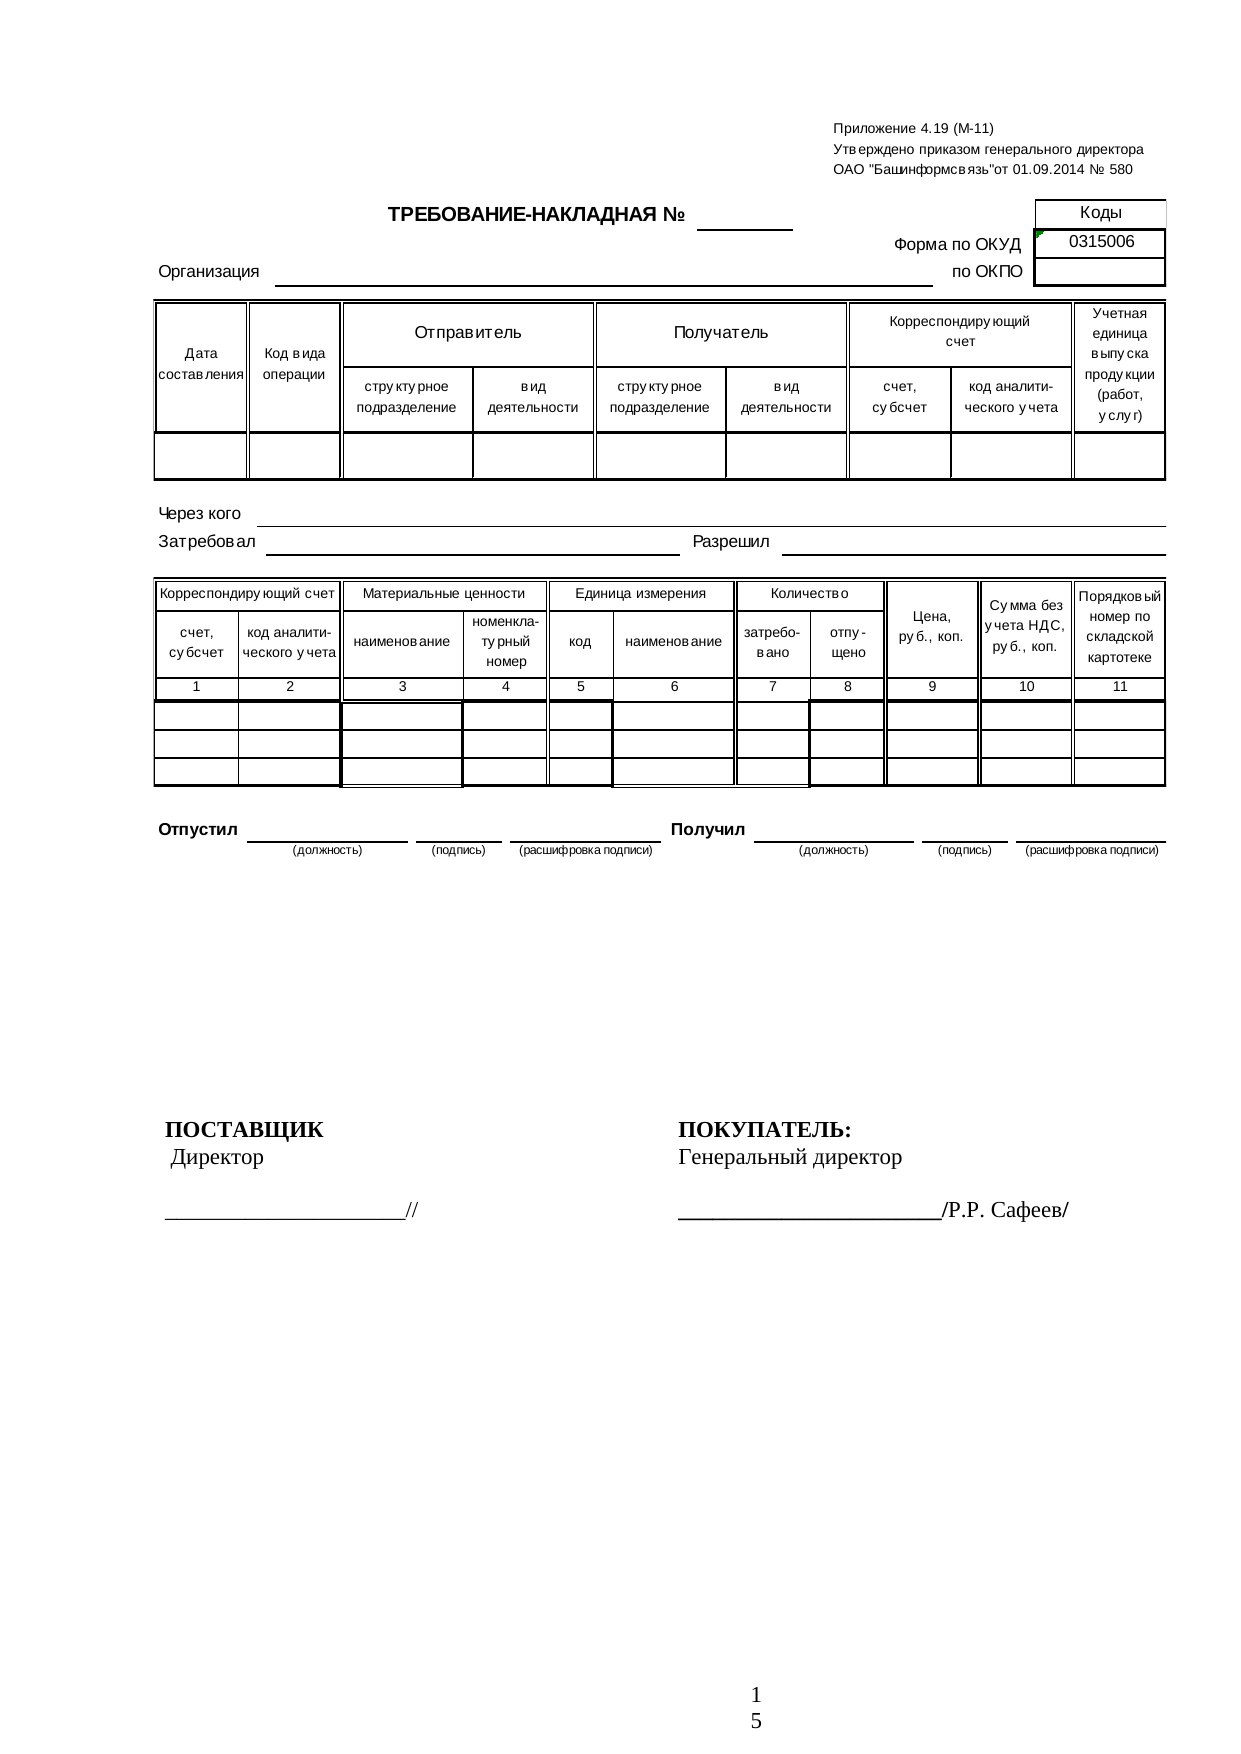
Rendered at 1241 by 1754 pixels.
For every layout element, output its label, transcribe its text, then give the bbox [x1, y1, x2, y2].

table_header ПОКУПАТЕЛЬ: Генеральный директор _______________________/Р.Р. Сафеев/ [667, 1117, 1180, 1222]
table_header ПОСТАВЩИК Директор _____________________// [154, 1117, 667, 1222]
